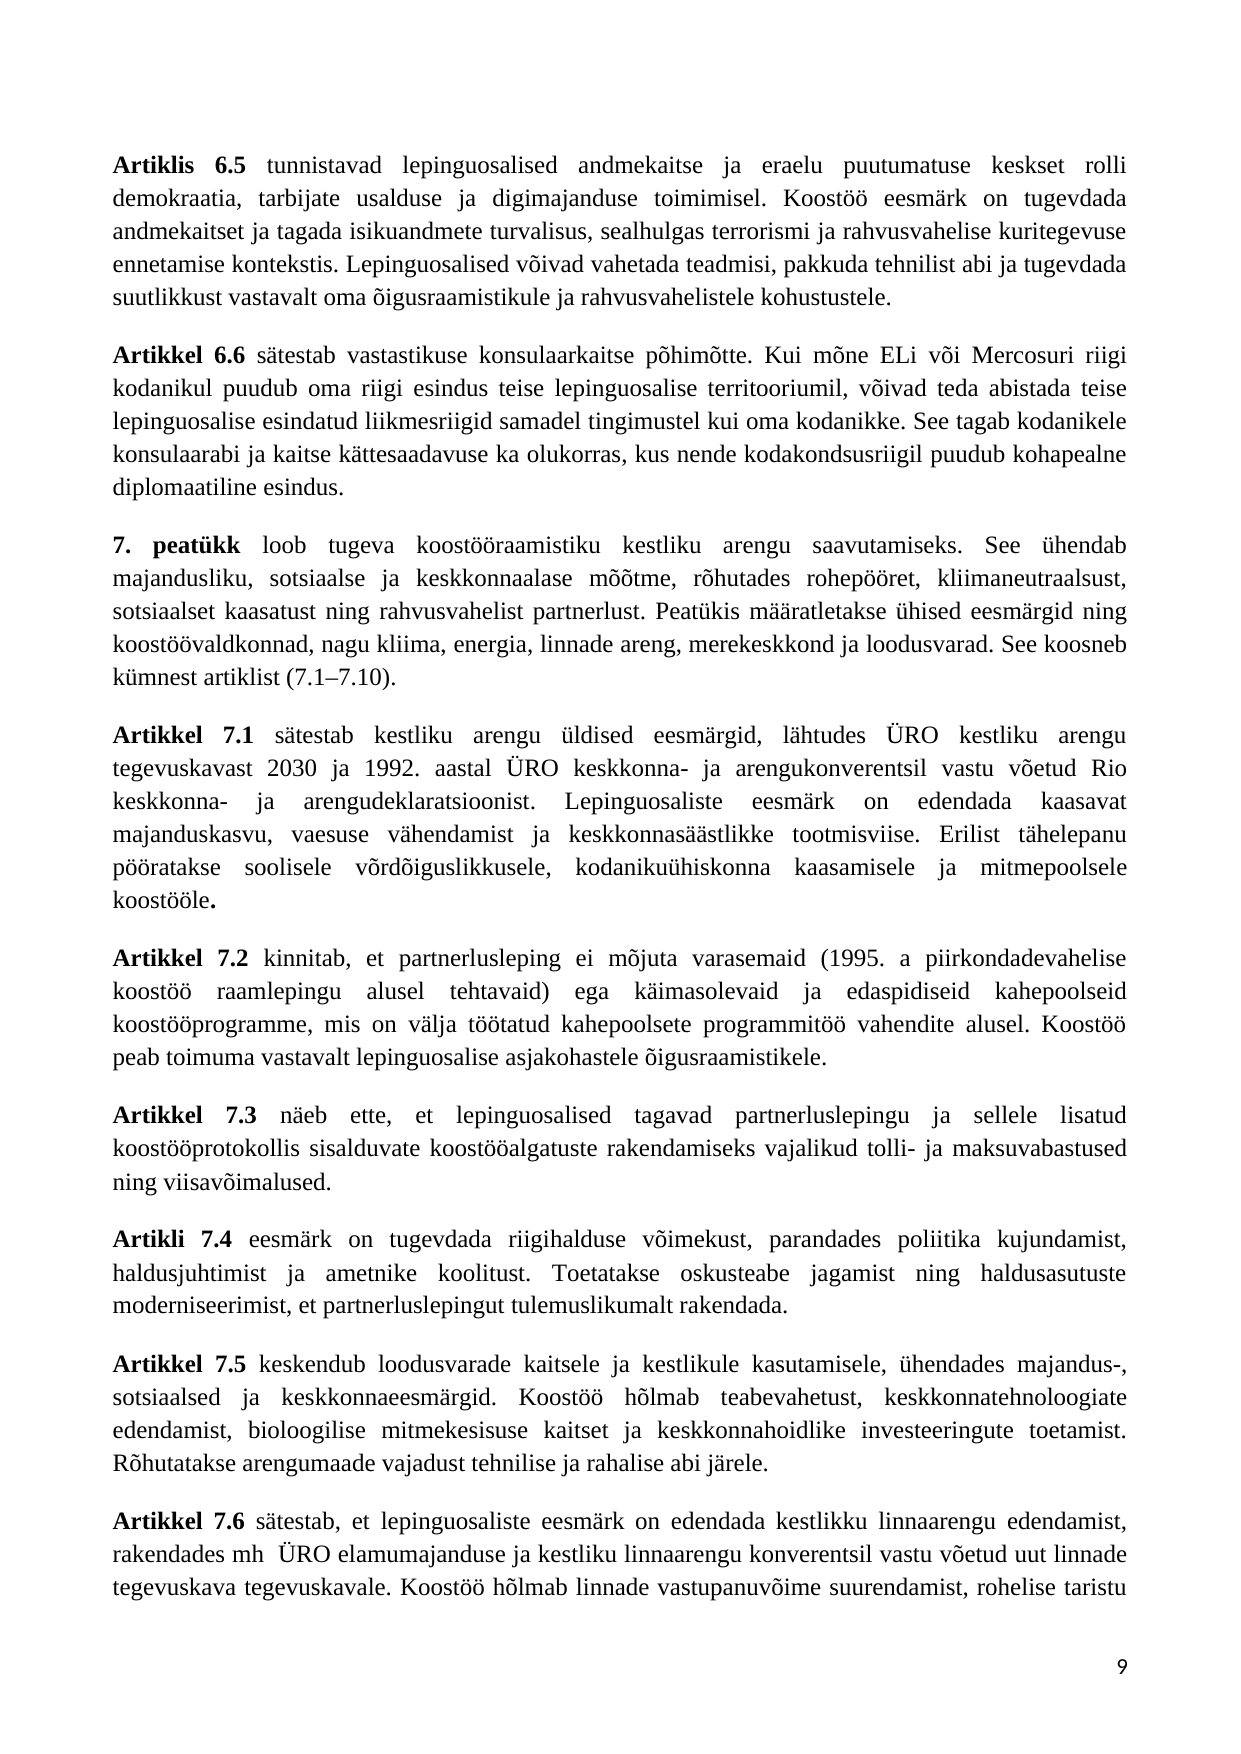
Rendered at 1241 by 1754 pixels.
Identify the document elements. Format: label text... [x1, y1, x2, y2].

text Artikli 7.4 eesmärk on tugevdada riigihalduse võimekust, parandades poliitika kujundamist, haldusjuhtimist ja ametnike koolitust. Toetatakse oskusteabe jagamist ning haldusasutuste moderniseerimist, et partnerluslepingut tulemuslikumalt rakendada. [112, 1224, 1128, 1319]
text Artikkel 7.5 keskendub loodusvarade kaitsele ja kestlikule kasutamisele, ühendades majandus-, sotsiaalsed ja keskkonnaeesmärgid. Koostöö hõlmab teabevahetust, keskkonnatehnoloogiate edendamist, bioloogilise mitmekesisuse kaitset ja keskkonnahoidlike investeeringute toetamist. Rõhutatakse arengumaade vajadust tehnilise ja rahalise abi järele. [112, 1349, 1128, 1476]
text Artiklis 6.5 tunnistavad lepinguosalised andmekaitse ja eraelu puutumatuse keskset rolli demokraatia, tarbijate usalduse ja digimajanduse toimimisel. Koostöö eesmärk on tugevdada andmekaitset ja tagada isikuandmete turvalisus, sealhulgas terrorismi ja rahvusvahelise kuritegevuse ennetamise kontekstis. Lepinguosalised võivad vahetada teadmisi, pakkuda tehnilist abi ja tugevdada suutlikkust vastavalt oma õigusraamistikule ja rahvusvahelistele kohustustele. [112, 150, 1128, 311]
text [112, 1506, 1128, 1601]
text Artikkel 7.2 kinnitab, et partnerlusleping ei mõjuta varasemaid (1995. a piirkondadevahelise koostöö raamlepingu alusel tehtavaid) ega käimasolevaid ja edaspidiseid kahepoolseid koostööprogramme, mis on välja töötatud kahepoolsete programmitöö vahendite alusel. Koostöö peab toimuma vastavalt lepinguosalise asjakohastele õigusraamistikele. [112, 943, 1128, 1071]
text 7. peatükk loob tugeva koostööraamistiku kestliku arengu saavutamiseks. See ühendab majandusliku, sotsiaalse ja keskkonnaalase mõõtme, rõhutades rohepööret, kliimaneutraalsust, sotsiaalset kaasatust ning rahvusvahelist partnerlust. Peatükis määratletakse ühised eesmärgid ning koostöövaldkonnad, nagu kliima, energia, linnade areng, merekeskkond ja loodusvarad. See koosneb kümnest artiklist (7.1–7.10). [112, 530, 1128, 691]
text Artikkel 7.3 näeb ette, et lepinguosalised tagavad partnerluslepingu ja sellele lisatud koostööprotokollis sisalduvate koostööalgatuste rakendamiseks vajalikud tolli- ja maksuvabastused ning viisavõimalused. [112, 1101, 1128, 1195]
text Artikkel 6.6 sätestab vastastikuse konsulaarkaitse põhimõtte. Kui mõne ELi või Mercosuri riigi kodanikul puudub oma riigi esindus teise lepinguosalise territooriumil, võivad teda abistada teise lepinguosalise esindatud liikmesriigid samadel tingimustel kui oma kodanikke. See tagab kodanikele konsulaarabi ja kaitse kättesaadavuse ka olukorras, kus nende kodakondsusriigil puudub kohapealne diplomaatiline esindus. [112, 340, 1128, 501]
text Artikkel 7.1 sätestab kestliku arengu üldised eesmärgid, lähtudes ÜRO kestliku arengu tegevuskavast 2030 ja 1992. aastal ÜRO keskkonna- ja arengukonverentsil vastu võetud Rio keskkonna- ja arengudeklaratsioonist. Lepinguosaliste eesmärk on edendada kaasavat majanduskasvu, vaesuse vähendamist ja keskkonnasäästlikke tootmisviise. Erilist tähelepanu pööratakse soolisele võrdõiguslikkusele, kodanikuühiskonna kaasamisele ja mitmepoolsele koostööle. [112, 720, 1128, 914]
